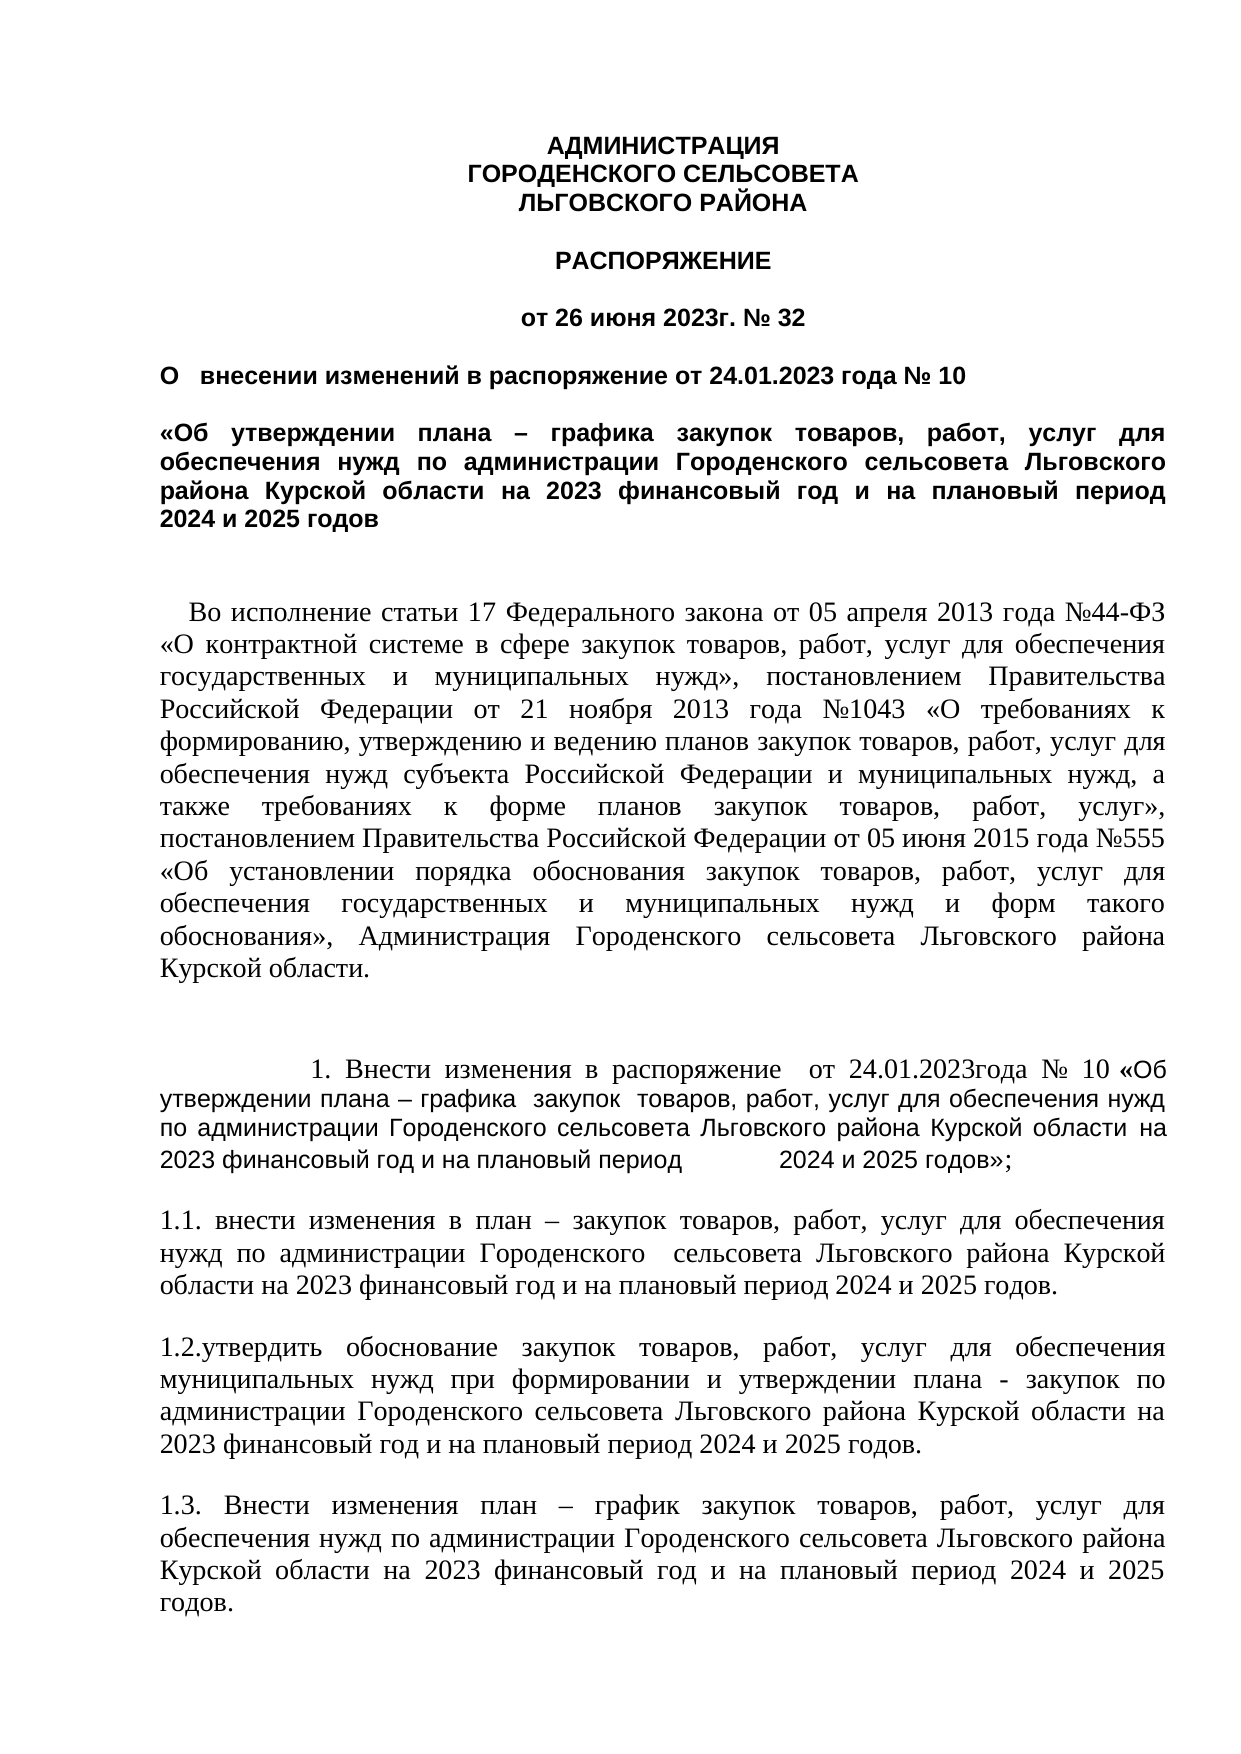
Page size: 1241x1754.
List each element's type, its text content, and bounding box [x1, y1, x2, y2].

text 1.2.утвердить обоснование закупок товаров, работ, услуг для обеспечения муниципальных нужд при формировании и утверждении плана - закупок по администрации Городенского сельсовета Льговского района Курской области на 2023 финансовый год и на плановый период 2024 и 2025 годов. [159, 1329, 1167, 1459]
text от 26 июня 2023г. № 32 [159, 303, 1167, 332]
text ГОРОДЕНСКОГО СЕЛЬСОВЕТА [159, 159, 1167, 188]
text ЛЬГОВСКОГО РАЙОНА [159, 188, 1167, 217]
text «Об утверждении плана – графика закупок товаров, работ, услуг для обеспечения нужд по администрации Городенского сельсовета Льговского района Курской области на 2023 финансовый год и на плановый период 2024 и 2025 годов [159, 418, 1167, 533]
text 1.3. Внести изменения план – график закупок товаров, работ, услуг для обеспечения нужд по администрации Городенского сельсовета Льговского района Курской области на 2023 финансовый год и на плановый период 2024 и 2025 годов. [159, 1488, 1167, 1618]
text 1. Внести изменения в распоряжение от 24.01.2023года № 10 «Об утверждении плана – графика закупок товаров, работ, услуг для обеспечения нужд по администрации Городенского сельсовета Льговского района Курской области на 2023 финансовый год и на плановый период 2024 и 2025 годов»; [159, 1052, 1167, 1174]
text Во исполнение статьи 17 Федерального закона от 05 апреля 2013 года №44-ФЗ «О контрактной системе в сфере закупок товаров, работ, услуг для обеспечения государственных и муниципальных нужд», постановлением Правительства Российской Федерации от 21 ноября 2013 года №1043 «О требованиях к формированию, утверждению и ведению планов закупок товаров, работ, услуг для обеспечения нужд субъекта Российской Федерации и муниципальных нужд, а также требованиях к форме планов закупок товаров, работ, услуг», постановлением Правительства Российской Федерации от 05 июня 2015 года №555 «Об установлении порядка обоснования закупок товаров, работ, услуг для обеспечения государственных и муниципальных нужд и форм такого обоснования», Администрация Городенского сельсовета Льговского района Курской области. [159, 595, 1167, 983]
text 1.1. внести изменения в план – закупок товаров, работ, услуг для обеспечения нужд по администрации Городенского сельсовета Льговского района Курской области на 2023 финансовый год и на плановый период 2024 и 2025 годов. [159, 1203, 1167, 1300]
text О внесении изменений в распоряжение от 24.01.2023 года № 10 [159, 361, 1167, 389]
text АДМИНИСТРАЦИЯ [159, 131, 1167, 159]
text РАСПОРЯЖЕНИЕ [159, 246, 1167, 274]
